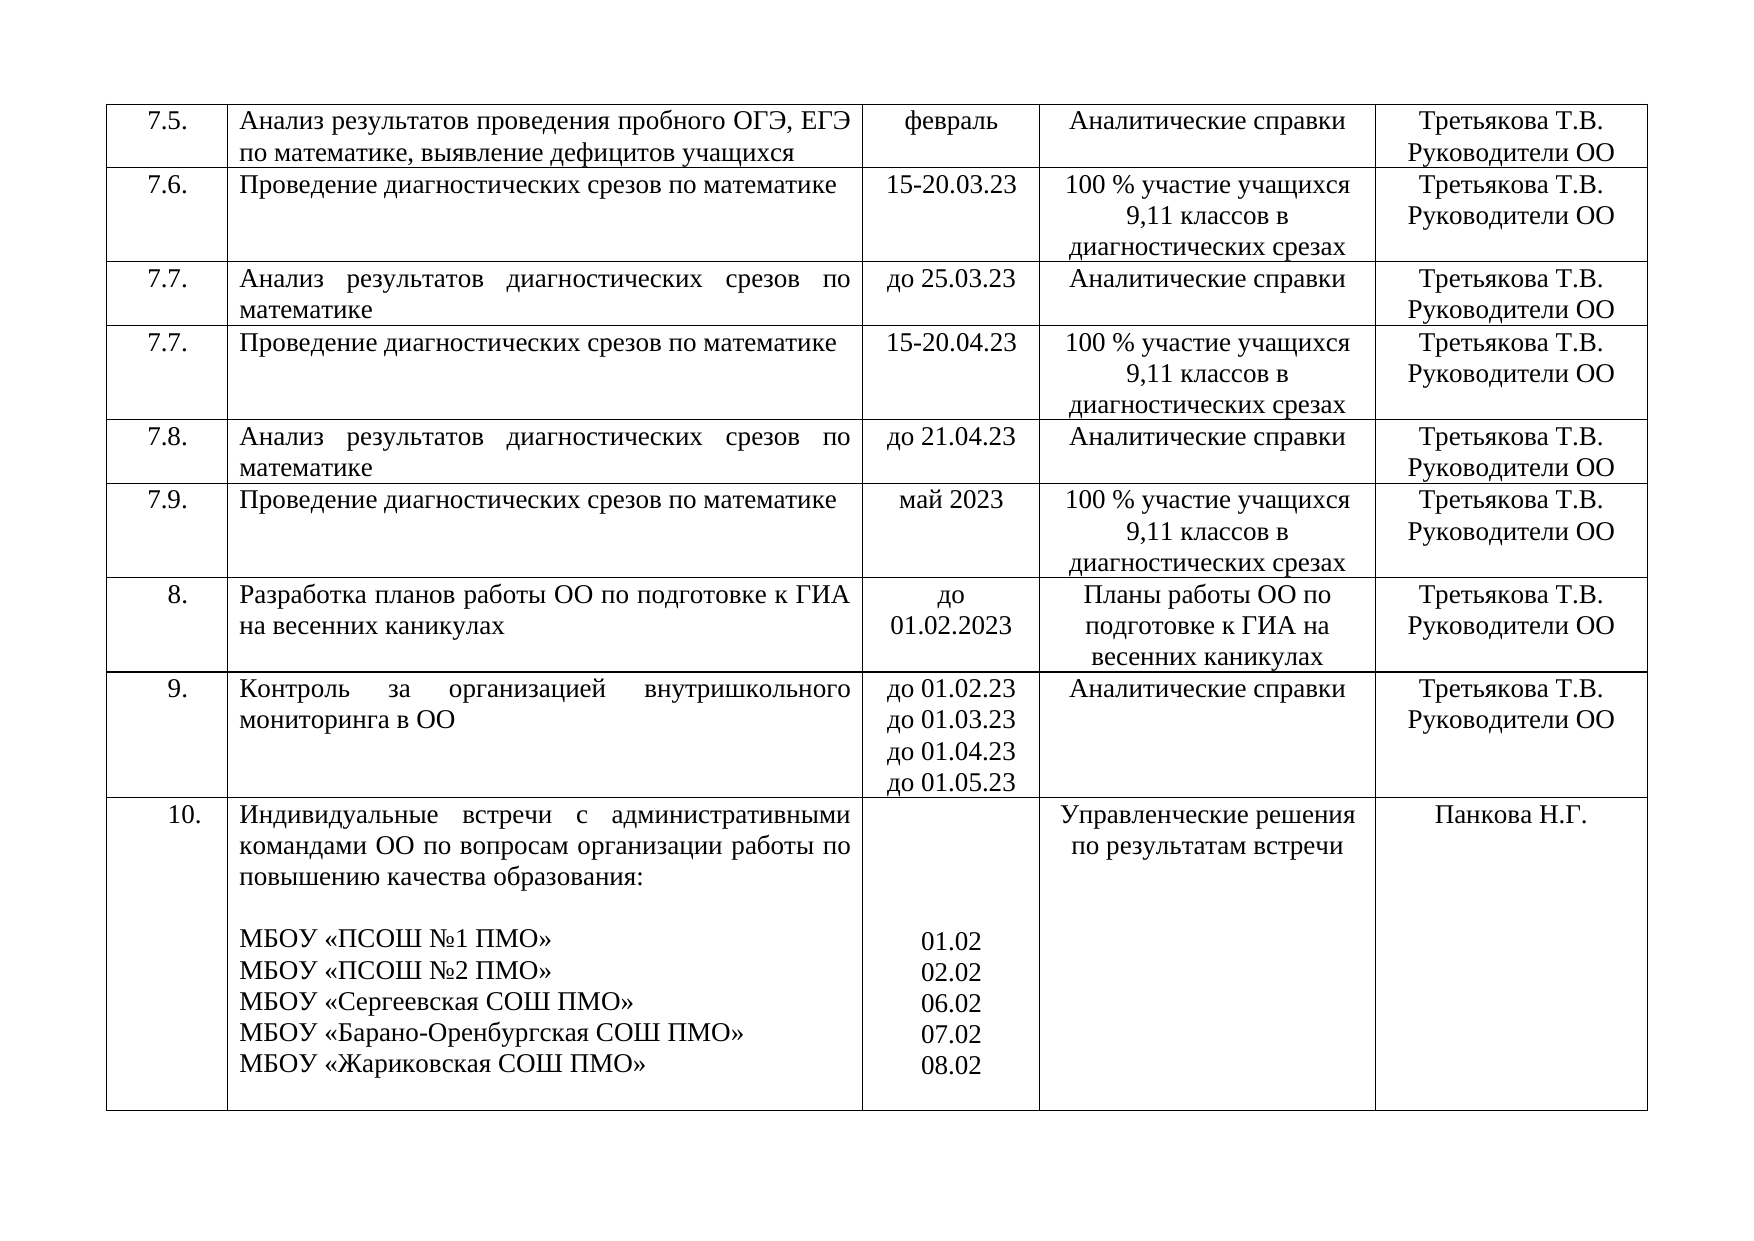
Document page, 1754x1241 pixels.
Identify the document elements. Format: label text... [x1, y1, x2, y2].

table_cell Планы работы ОО по подготовке к ГИА на весенних каникулах [1040, 578, 1375, 671]
table_cell 100 % участие учащихся 9,11 классов в диагностических срезах [1040, 326, 1375, 419]
table_cell [107, 798, 227, 1109]
table_cell май 2023 [863, 484, 1039, 577]
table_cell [228, 798, 862, 1109]
table_cell 7.7. [107, 326, 227, 419]
table_cell февраль [863, 105, 1039, 167]
table_cell 15-20.04.23 [863, 326, 1039, 419]
table_cell Разработка планов работы ОО по подготовке к ГИА на весенних каникулах [228, 578, 862, 671]
table_cell 7.9. [107, 484, 227, 577]
table_cell 100 % участие учащихся 9,11 классов в диагностических срезах [1040, 484, 1375, 577]
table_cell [1040, 798, 1375, 1109]
table_cell Анализ результатов диагностических срезов по математике [228, 420, 862, 482]
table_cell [1376, 105, 1647, 167]
table_cell Третьякова Т.В. Руководители ОО [1376, 262, 1647, 324]
table_cell до 25.03.23 [863, 262, 1039, 324]
table_cell 7.5. [107, 105, 227, 167]
table_cell [107, 578, 227, 671]
table_cell Контроль за организацией внутришкольного мониторинга в ОО [228, 673, 862, 797]
table_cell Третьякова Т.В. Руководители ОО [1376, 578, 1647, 671]
table_cell Третьякова Т.В. Руководители ОО [1376, 420, 1647, 482]
table_cell Аналитические справки [1040, 420, 1375, 482]
table_cell Третьякова Т.В. Руководители ОО [1376, 168, 1647, 261]
table_cell до 01.02.23 до 01.03.23 до 01.04.23 до 01.05.23 [863, 673, 1039, 797]
table_cell 7.6. [107, 168, 227, 261]
table_cell Анализ результатов диагностических срезов по математике [228, 262, 862, 324]
table_cell до 21.04.23 [863, 420, 1039, 482]
table_cell Аналитические справки [1040, 262, 1375, 324]
table_cell [107, 673, 227, 797]
table_cell 01.02 02.02 06.02 07.02 08.02 [863, 798, 1039, 1109]
table_cell Аналитические справки [1040, 105, 1375, 167]
table_cell Третьякова Т.В. Руководители ОО [1376, 673, 1647, 797]
table_cell Третьякова Т.В. Руководители ОО [1376, 484, 1647, 577]
table_cell до 01.02.2023 [863, 578, 1039, 671]
table_cell Панкова Н.Г. [1376, 798, 1647, 1109]
table_cell Проведение диагностических срезов по математике [228, 326, 862, 419]
table_cell Аналитические справки [1040, 673, 1375, 797]
table_cell Проведение диагностических срезов по математике [228, 484, 862, 577]
table_cell Проведение диагностических срезов по математике [228, 168, 862, 261]
table_cell Анализ результатов проведения пробного ОГЭ, ЕГЭ по математике, выявление дефицитов учащихся [228, 105, 862, 167]
table_cell 100 % участие учащихся 9,11 классов в диагностических срезах [1040, 168, 1375, 261]
table_cell 7.8. [107, 420, 227, 482]
table_cell 7.7. [107, 262, 227, 324]
table_cell 15-20.03.23 [863, 168, 1039, 261]
table_cell Третьякова Т.В. Руководители ОО [1376, 326, 1647, 419]
